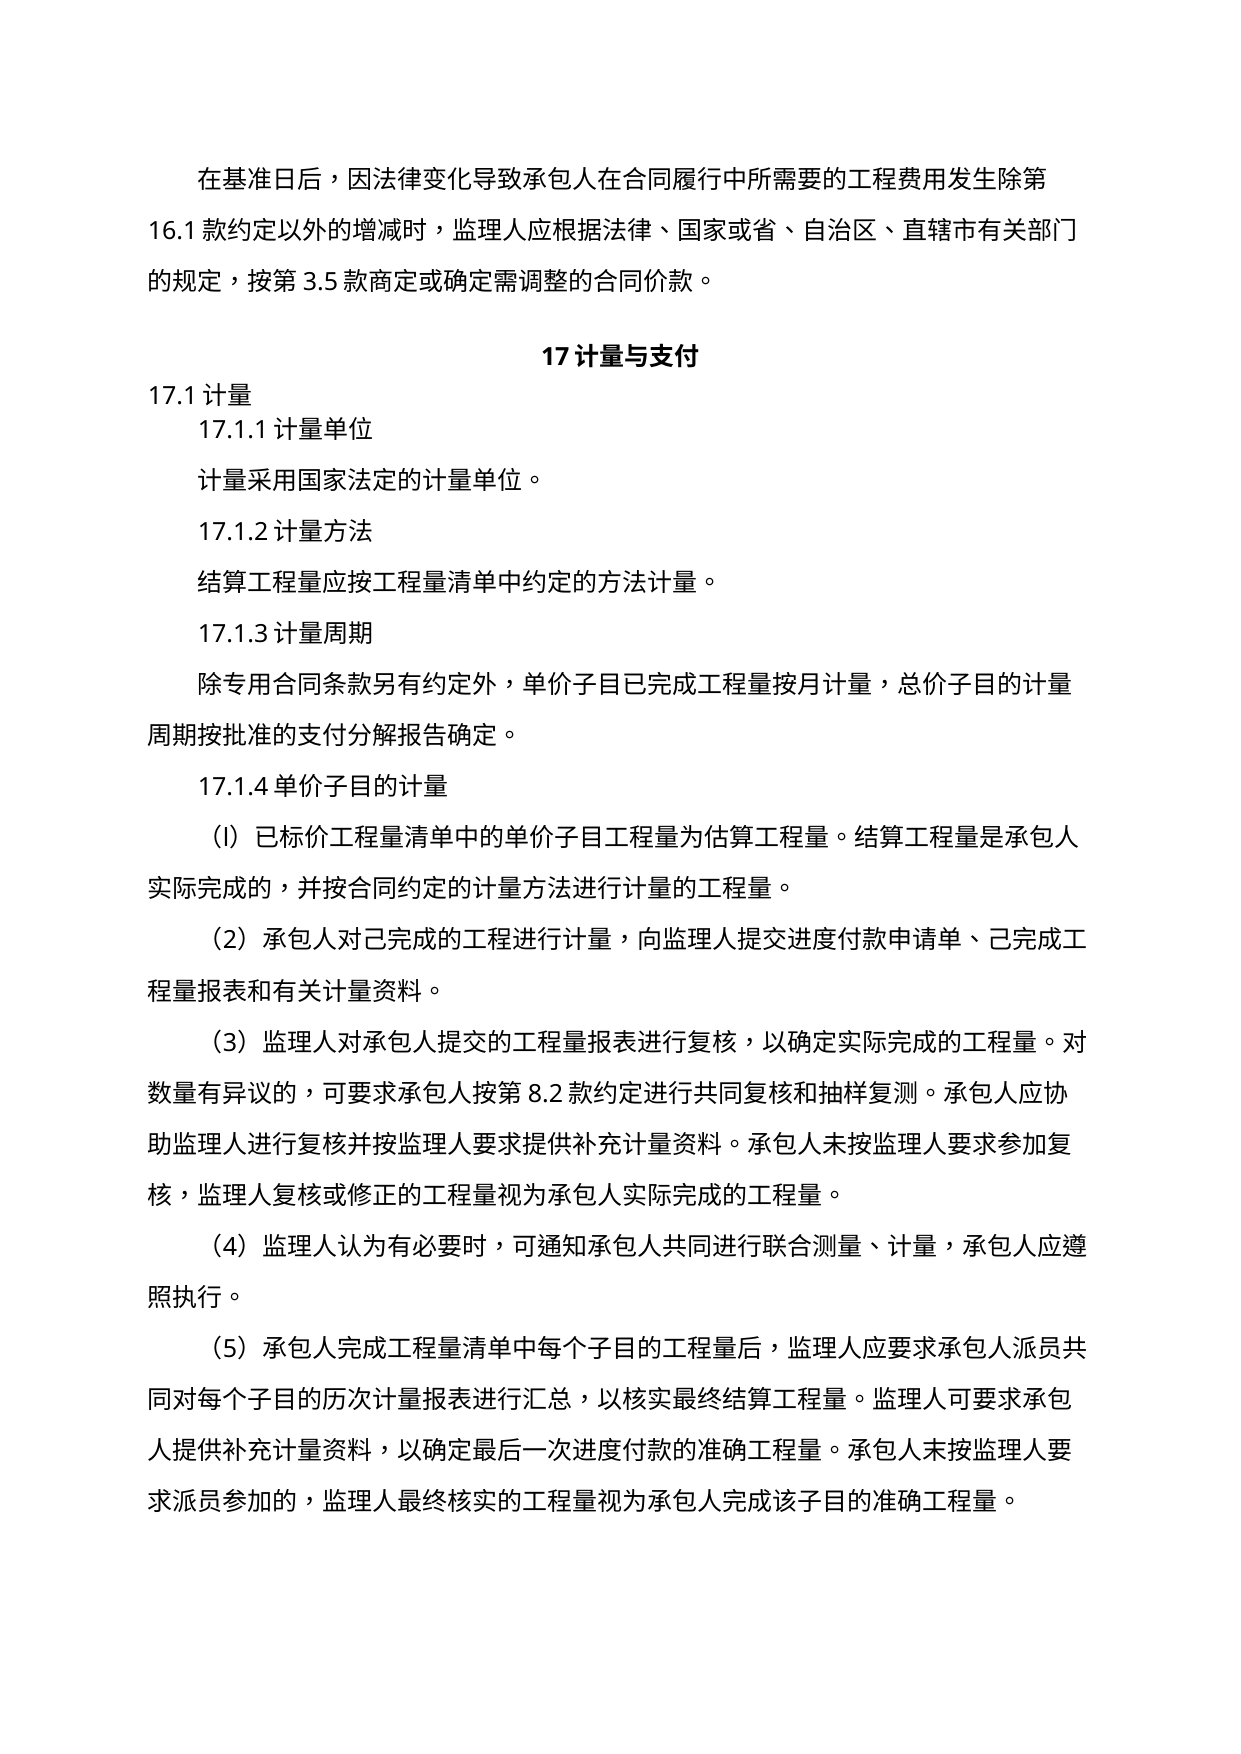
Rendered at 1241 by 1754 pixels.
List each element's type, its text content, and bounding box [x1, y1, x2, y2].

text （3）监理人对承包人提交的工程量报表进行复核，以确定实际完成的工程量。对数量有异议的，可要求承包人按第8.2款约定进行共同复核和抽样复测。承包人应协助监理人进行复核并按监理人要求提供补充计量资料。承包人未按监理人要求参加复核，监理人复核或修正的工程量视为承包人实际完成的工程量。 [148, 1024, 1093, 1211]
subtitle 17计量与支付 [148, 315, 1093, 378]
text （5）承包人完成工程量清单中每个子目的工程量后，监理人应要求承包人派员共同对每个子目的历次计量报表进行汇总，以核实最终结算工程量。监理人可要求承包人提供补充计量资料，以确定最后一次进度付款的准确工程量。承包人末按监理人要求派员参加的，监理人最终核实的工程量视为承包人完成该子目的准确工程量。 [148, 1330, 1093, 1518]
text 在基准日后，因法律变化导致承包人在合同履行中所需要的工程费用发生除第16.1款约定以外的增减时，监理人应根据法律、国家或省、自治区、直辖市有关部门的规定，按第3.5款商定或确定需调整的合同价款。 [148, 162, 1093, 298]
text 计量采用国家法定的计量单位。 [148, 463, 1093, 497]
text 17.1.3计量周期 [148, 616, 1093, 650]
text （4）监理人认为有必要时，可通知承包人共同进行联合测量、计量，承包人应遵照执行。 [148, 1228, 1093, 1313]
text 除专用合同条款另有约定外，单价子目已完成工程量按月计量，总价子目的计量周期按批准的支付分解报告确定。 [148, 667, 1093, 752]
text （l）已标价工程量清单中的单价子目工程量为估算工程量。结算工程量是承包人实际完成的，并按合同约定的计量方法进行计量的工程量。 [148, 820, 1093, 905]
text 17.1.1计量单位 [148, 412, 1093, 446]
text （2）承包人对己完成的工程进行计量，向监理人提交进度付款申请单、己完成工程量报表和有关计量资料。 [148, 922, 1093, 1007]
text 17.1.2计量方法 [148, 514, 1093, 548]
text 结算工程量应按工程量清单中约定的方法计量。 [148, 565, 1093, 599]
text 17.1.4单价子目的计量 [148, 769, 1093, 803]
text 17.1计量 [148, 378, 1093, 412]
